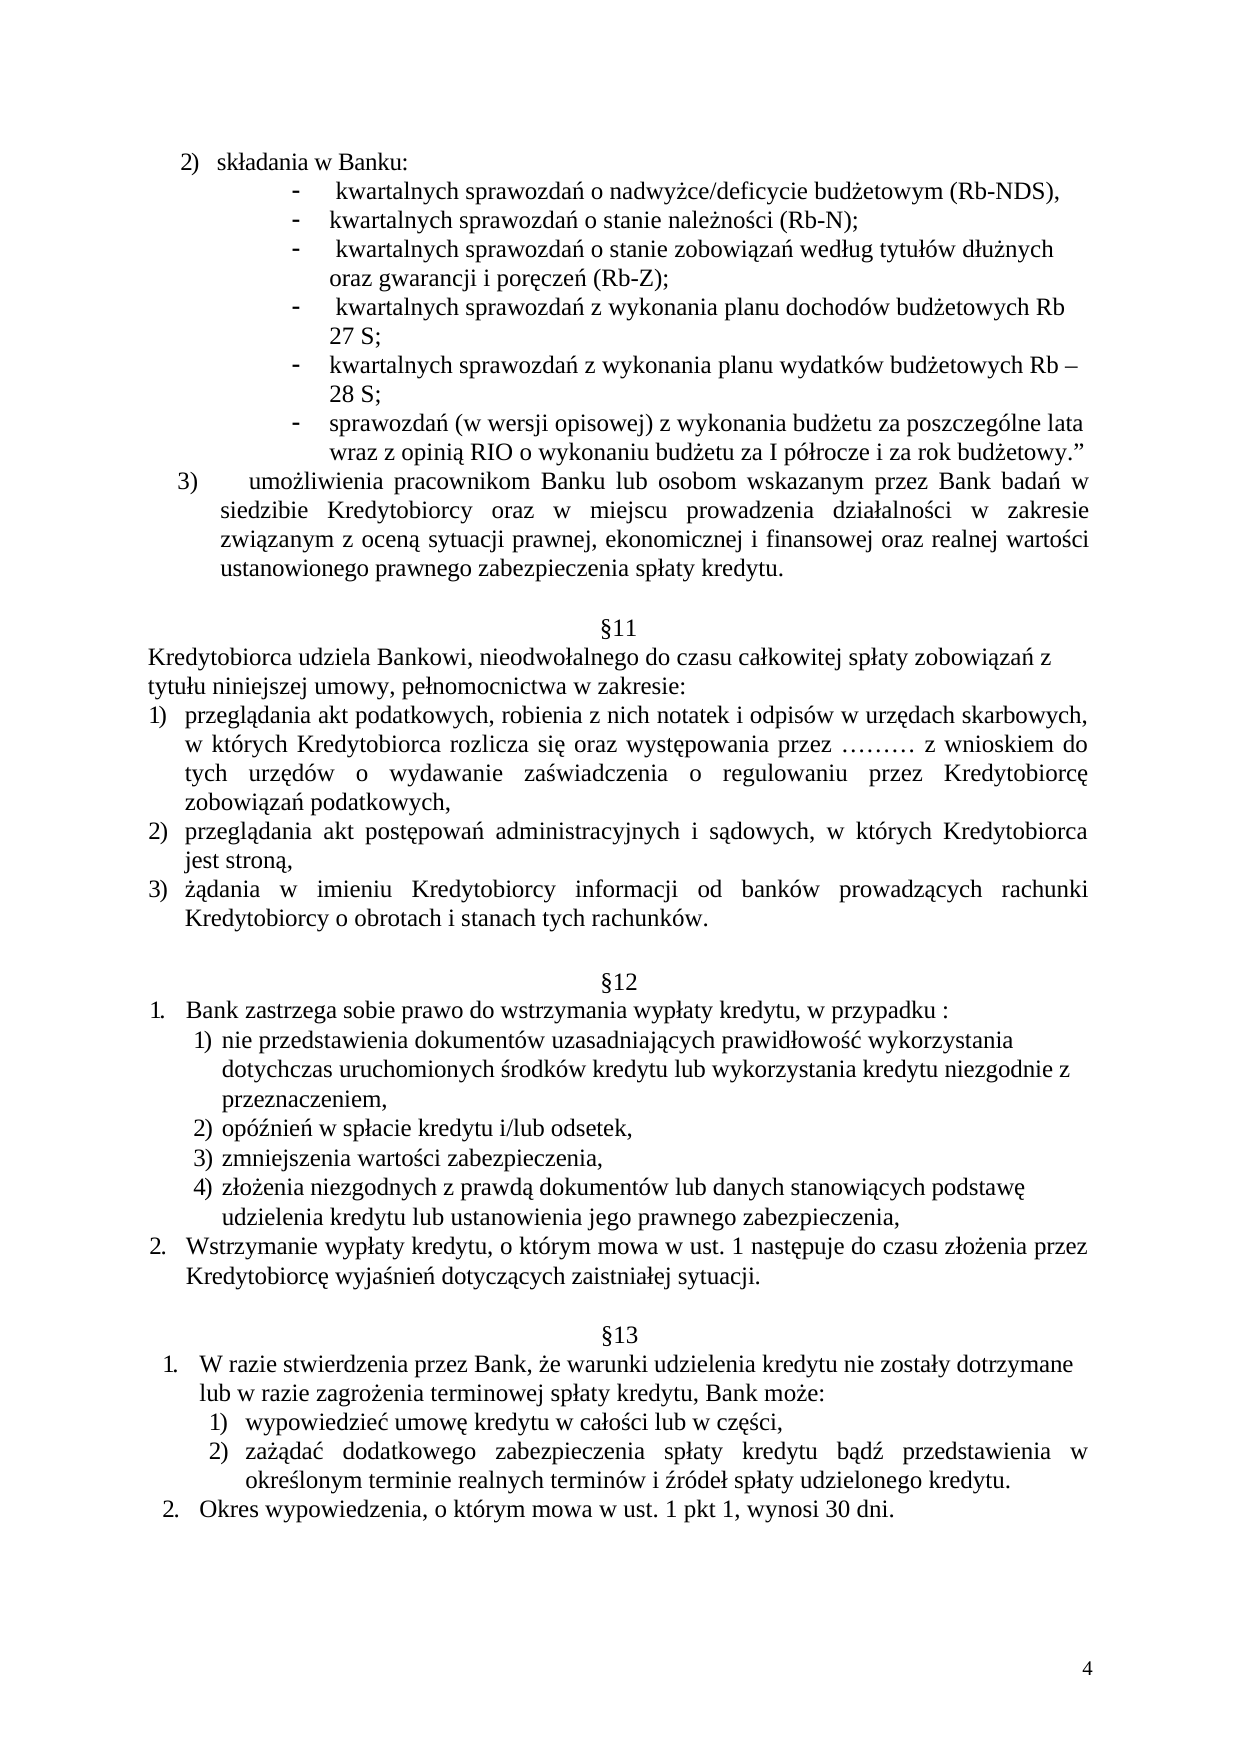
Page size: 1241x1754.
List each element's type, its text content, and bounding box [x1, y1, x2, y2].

list sprawozdań (w wersji opisowej) z wykonania budżetu za poszczególne lata wraz z opinią RIO o wykonaniu budżetu za I półrocze i za rok budżetowy.” [292, 408, 1093, 466]
list kwartalnych sprawozdań o nadwyżce/deficycie budżetowym (Rb-NDS), [292, 177, 1093, 206]
text §11 [148, 613, 1089, 642]
list kwartalnych sprawozdań o stanie zobowiązań według tytułów dłużnych oraz gwarancji i poręczeń (Rb-Z); [292, 234, 1093, 292]
list zmniejszenia wartości zabezpieczenia, [193, 1143, 1093, 1172]
text §12 [148, 967, 1090, 995]
text §13 [148, 1321, 1091, 1349]
text 2. Wstrzymanie wypłaty kredytu, o którym mowa w ust. 1 następuje do czasu złożenia przez Kredytobiorcę wyjaśnień dotyczących zaistniałej sytuacji. [149, 1231, 1089, 1290]
list kwartalnych sprawozdań o stanie należności (Rb-N); [292, 206, 1093, 234]
list zażądać dodatkowego zabezpieczenia spłaty kredytu bądź przedstawienia w określonym terminie realnych terminów i źródeł spłaty udzielonego kredytu. [209, 1436, 1089, 1494]
list nie przedstawienia dokumentów uzasadniających prawidłowość wykorzystania dotychczas uruchomionych środków kredytu lub wykorzystania kredytu niezgodnie z przeznaczeniem, [193, 1025, 1093, 1113]
text 1. Bank zastrzega sobie prawo do wstrzymania wypłaty kredytu, w przypadku : [149, 995, 1093, 1025]
list opóźnień w spłacie kredytu i/lub odsetek, [193, 1113, 1093, 1143]
list wypowiedzieć umowę kredytu w całości lub w części, [209, 1407, 1093, 1436]
text 1. W razie stwierdzenia przez Bank, że warunki udzielenia kredytu nie zostały dotrzymane lub w razie zagrożenia terminowej spłaty kredytu, Bank może: [162, 1349, 1093, 1407]
list kwartalnych sprawozdań z wykonania planu dochodów budżetowych Rb 27 S; [292, 292, 1093, 350]
list kwartalnych sprawozdań z wykonania planu wydatków budżetowych Rb – 28 S; [292, 350, 1093, 408]
list umożliwienia pracownikom Banku lub osobom wskazanym przez Bank badań w siedzibie Kredytobiorcy oraz w miejscu prowadzenia działalności w zakresie związanym z oceną sytuacji prawnej, ekonomicznej i finansowej oraz realnej wartości ustanowionego prawnego zabezpieczenia spłaty kredytu. [177, 467, 1089, 582]
list żądania w imieniu Kredytobiorcy informacji od banków prowadzących rachunki Kredytobiorcy o obrotach i stanach tych rachunków. [148, 874, 1089, 932]
text Kredytobiorca udziela Bankowi, nieodwołalnego do czasu całkowitej spłaty zobowiązań z tytułu niniejszej umowy, pełnomocnictwa w zakresie: [148, 642, 1093, 700]
text 2. Okres wypowiedzenia, o którym mowa w ust. 1 pkt 1, wynosi 30 dni. [162, 1494, 1093, 1523]
list przeglądania akt postępowań administracyjnych i sądowych, w których Kredytobiorca jest stroną, [148, 816, 1089, 874]
list składania w Banku: [180, 148, 1073, 177]
list przeglądania akt podatkowych, robienia z nich notatek i odpisów w urzędach skarbowych, w których Kredytobiorca rozlicza się oraz występowania przez ……… z wnioskiem do tych urzędów o wydawanie zaświadczenia o regulowaniu przez Kredytobiorcę zobowiązań podatkowych, [148, 700, 1089, 816]
list złożenia niezgodnych z prawdą dokumentów lub danych stanowiących podstawę udzielenia kredytu lub ustanowienia jego prawnego zabezpieczenia, [193, 1172, 1093, 1231]
